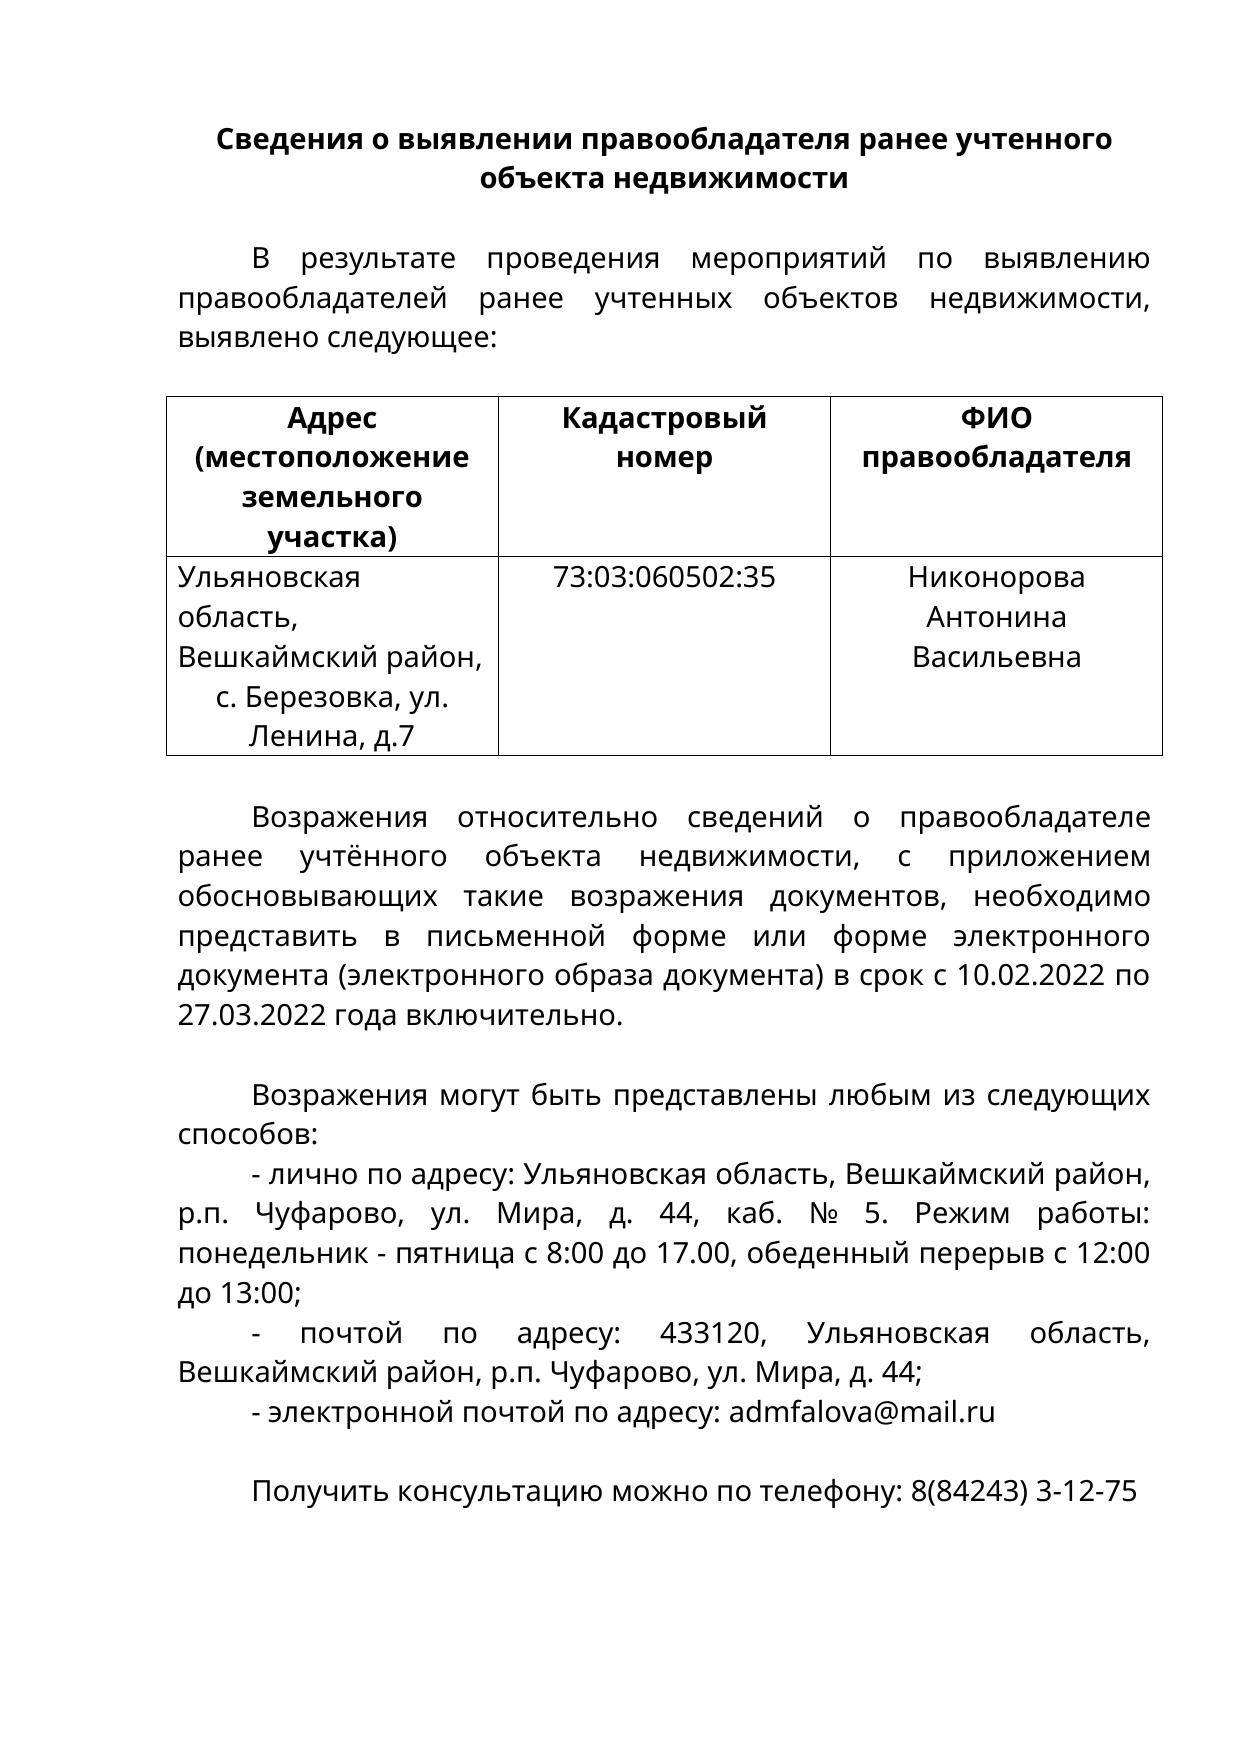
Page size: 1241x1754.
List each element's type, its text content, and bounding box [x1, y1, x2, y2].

text Сведения о выявлении правообладателя ранее учтенного объекта недвижимости [177, 118, 1152, 197]
text - электронной почтой по адресу: admfalova@mail.ru [177, 1391, 1152, 1431]
text В результате проведения мероприятий по выявлению правообладателей ранее учтенных объектов недвижимости, выявлено следующее: [177, 237, 1152, 356]
table_cell Ульяновская область, Вешкаймский район, с. Березовка, ул. Ленина, д.7 [167, 557, 498, 755]
table_cell 73:03:060502:35 [499, 557, 830, 755]
table_header Кадастровый номер [499, 397, 830, 556]
table_header ФИО правообладателя [831, 397, 1162, 556]
table_header Адрес (местоположение земельного участка) [167, 397, 498, 556]
table_cell Никонорова Антонина Васильевна [831, 557, 1162, 755]
text Получить консультацию можно по телефону: 8(84243) 3-12-75 [177, 1471, 1152, 1510]
text - почтой по адресу: 433120, Ульяновская область, Вешкаймский район, р.п. Чуфарово, ул. Мира, д. 44; [177, 1312, 1152, 1391]
text - лично по адресу: Ульяновская область, Вешкаймский район, р.п. Чуфарово, ул. Мира, д. 44, каб. № 5. Режим работы: понедельник - пятница с 8:00 до 17.00, обеденный перерыв с 12:00 до 13:00; [177, 1153, 1152, 1312]
text Возражения относительно сведений о правообладателе ранее учтённого объекта недвижимости, с приложением обосновывающих такие возражения документов, необходимо представить в письменной форме или форме электронного документа (электронного образа документа) в срок с 10.02.2022 по 27.03.2022 года включительно. [177, 796, 1152, 1034]
text Возражения могут быть представлены любым из следующих способов: [177, 1074, 1152, 1153]
